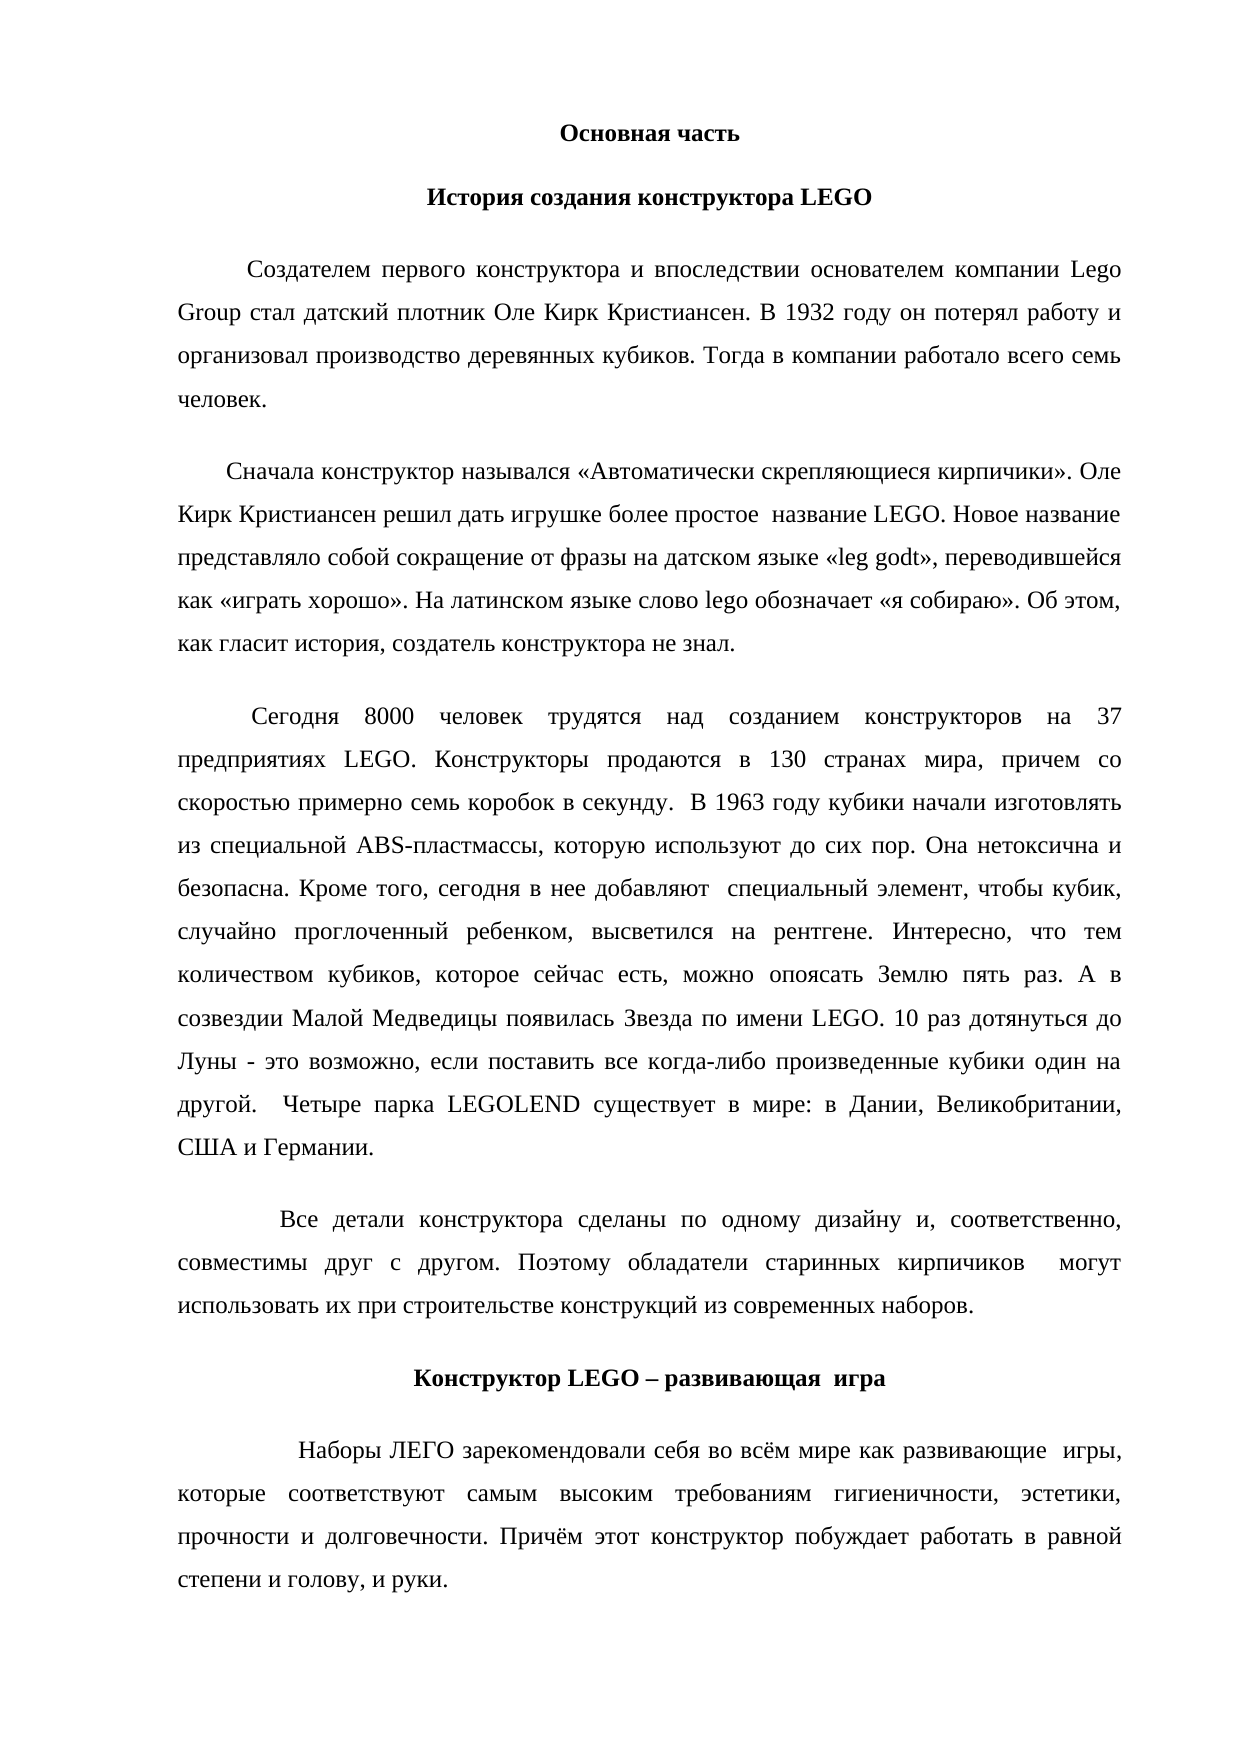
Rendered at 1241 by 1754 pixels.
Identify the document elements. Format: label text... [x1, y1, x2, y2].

text Все детали конструктора сделаны по одному дизайну и, соответственно, совместимы друг с другом. Поэтому обладатели старинных кирпичиков могут использовать их при строительстве конструкций из современных наборов. [177, 1204, 1122, 1319]
text История создания конструктора LEGO [177, 182, 1122, 211]
text Сначала конструктор назывался «Автоматически скрепляющиеся кирпичики». Оле Кирк Кристиансен решил дать игрушке более простое название LEGO. Новое название представляло собой сокращение от фразы на датском языке «leg godt», переводившейся как «играть хорошо». На латинском языке слово lego обозначает «я собираю». Об этом, как гласит история, создатель конструктора не знал. [177, 456, 1122, 657]
text Основная часть [177, 118, 1122, 147]
text Сегодня 8000 человек трудятся над созданием конструкторов на 37 предприятиях LEGO. Конструкторы продаются в 130 странах мира, причем со скоростью примерно семь коробок в секунду. В 1963 году кубики начали изготовлять из специальной ABS-пластмассы, которую используют до сих пор. Она нетоксична и безопасна. Кроме того, сегодня в нее добавляют специальный элемент, чтобы кубик, случайно проглоченный ребенком, высветился на рентгене. Интересно, что тем количеством кубиков, которое сейчас есть, можно опоясать Землю пять раз. А в созвездии Малой Медведицы появилась Звезда по имени LEGO. 10 раз дотянуться до Луны - это возможно, если поставить все когда-либо произведенные кубики один на другой. Четыре парка LEGOLEND существует в мире: в Дании, Великобритании, США и Германии. [177, 701, 1122, 1161]
text Конструктор LEGO – развивающая игра [177, 1363, 1122, 1392]
text Создателем первого конструктора и впоследствии основателем компании Lego Group стал датский плотник Оле Кирк Кристиансен. В 1932 году он потерял работу и организовал производство деревянных кубиков. Тогда в компании работало всего семь человек. [177, 254, 1122, 412]
text Наборы ЛЕГО зарекомендовали себя во всём мире как развивающие игры, которые соответствуют самым высоким требованиям гигиеничности, эстетики, прочности и долговечности. Причём этот конструктор побуждает работать в равной степени и голову, и руки. [177, 1435, 1122, 1593]
